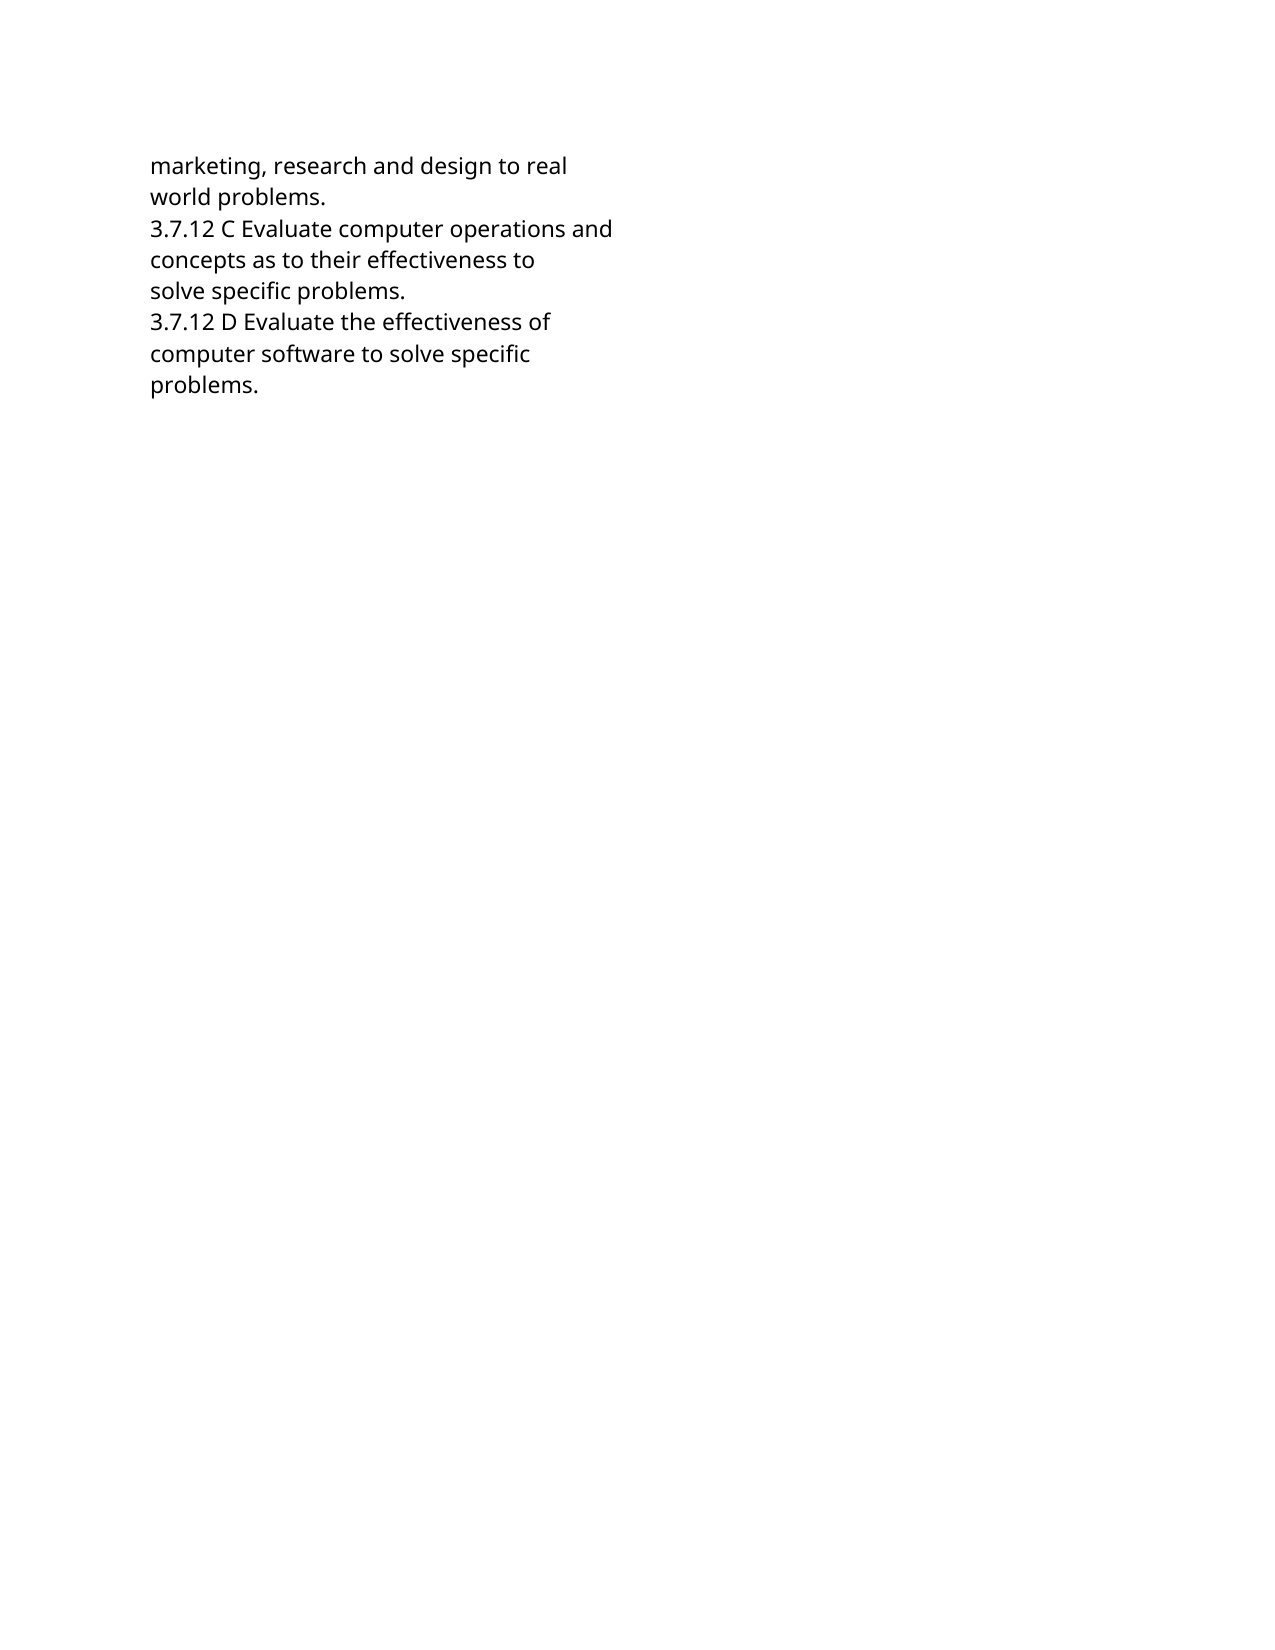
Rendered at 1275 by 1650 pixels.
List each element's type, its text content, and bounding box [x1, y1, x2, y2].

text marketing, research and design to real world problems. [150, 150, 619, 212]
text 3.7.12 C Evaluate computer operations and concepts as to their effectiveness to [150, 212, 619, 275]
text 3.7.12 D Evaluate the effectiveness of computer software to solve specific [150, 306, 619, 369]
text solve specific problems. [150, 275, 619, 306]
text problems. [150, 369, 619, 400]
